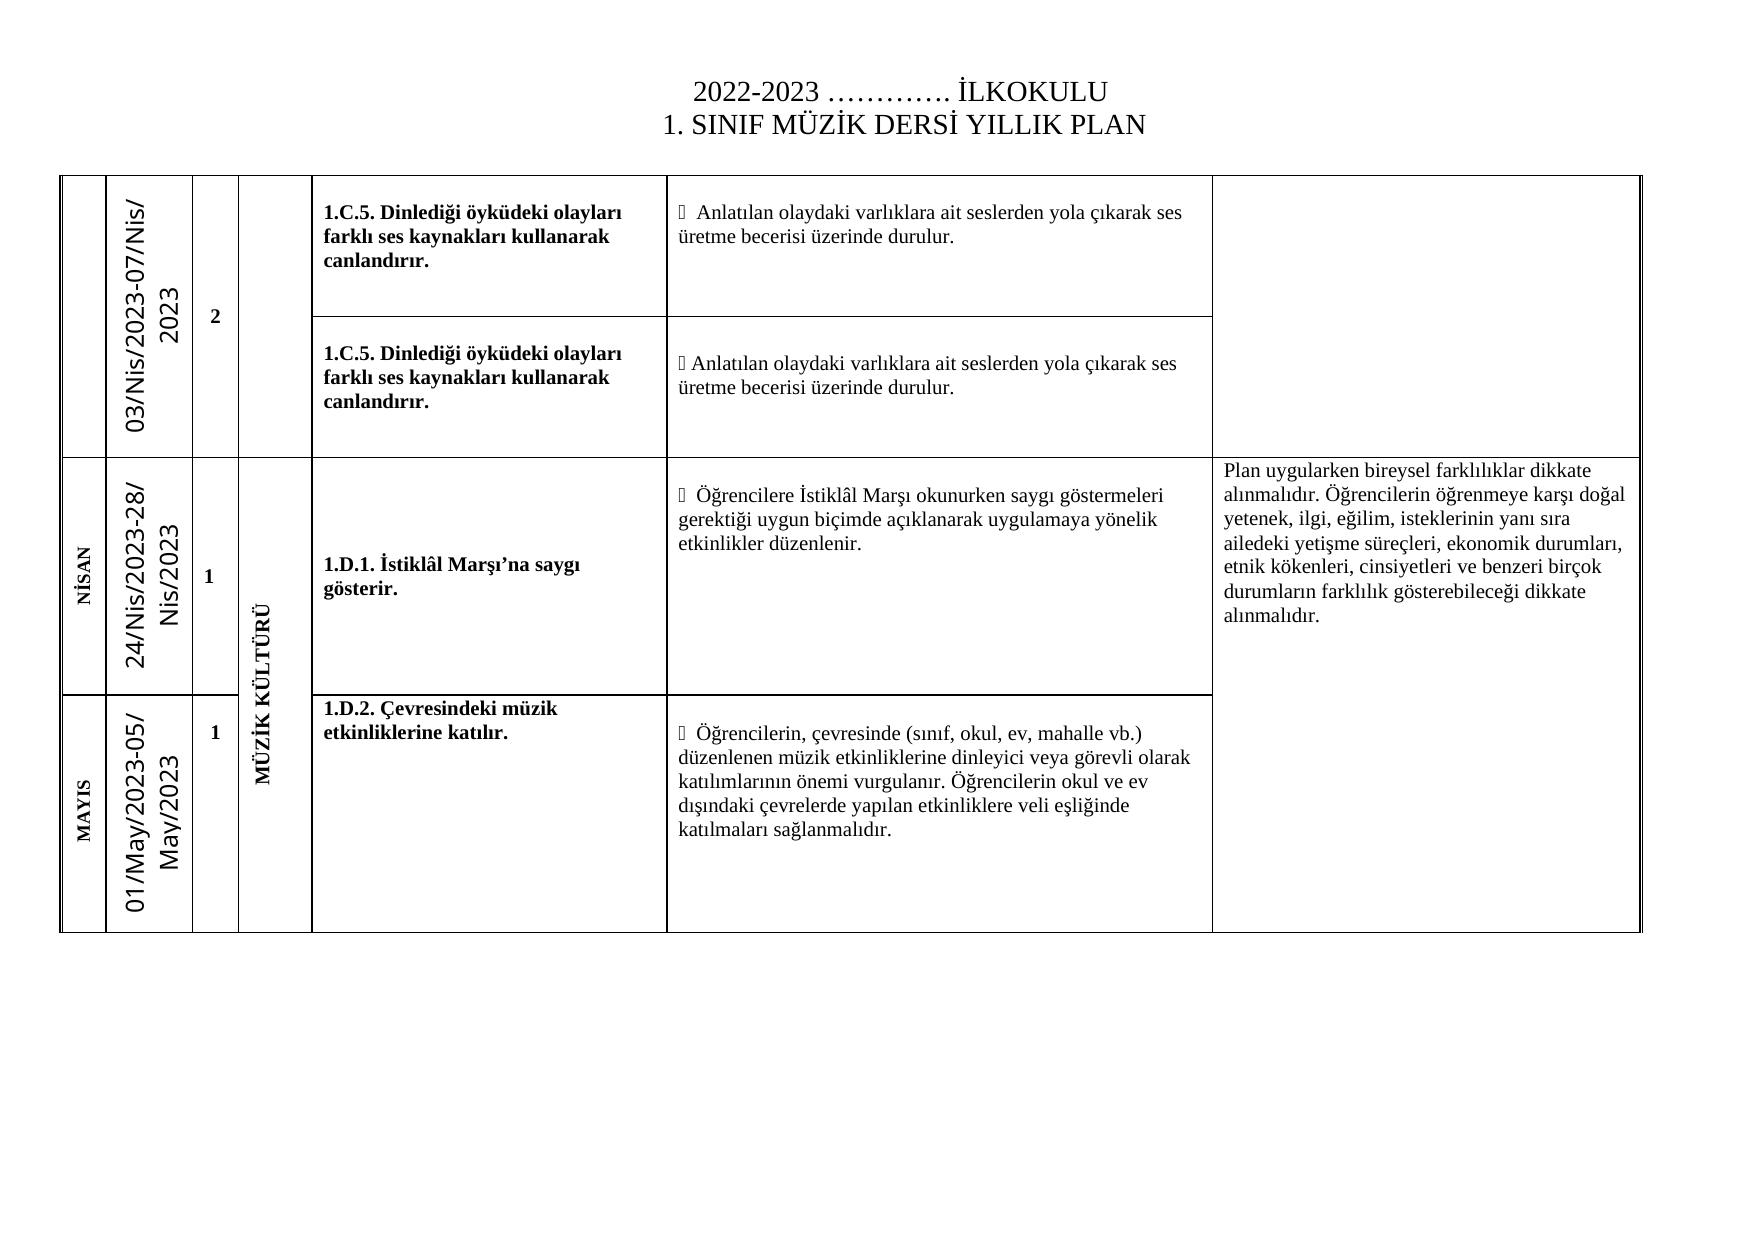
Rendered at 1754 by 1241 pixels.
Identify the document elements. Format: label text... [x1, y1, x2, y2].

table_cell 1.C.5. Dinlediği öyküdeki olayları farklı ses kaynakları kullanarak canlandırır. [313, 317, 666, 457]
table_cell Anlatılan olaydaki varlıklara ait seslerden yola çıkarak ses üretme becerisi üzerinde durulur. [668, 176, 1212, 316]
table_cell Öğrencilerin, çevresinde (sınıf, okul, ev, mahalle vb.) düzenlenen müzik etkinliklerine dinleyici veya görevli olarak katılımlarının önemi vurgulanır. Öğrencilerin okul ve ev dışındaki çevrelerde yapılan etkinliklere veli eşliğinde katılmaları sağlanmalıdır. [668, 696, 1212, 931]
table_cell NİSAN [63, 458, 105, 694]
table_cell 1.D.1. İstiklâl Marşı’na saygı gösterir. [313, 458, 666, 694]
table_cell 01/May/2023-05/May/2023 [107, 696, 192, 931]
table_cell 1 [193, 696, 238, 931]
table_cell 1.D.2. Çevresindeki müzik etkinliklerine katılır. [313, 696, 666, 931]
table_cell 1 [193, 458, 238, 694]
table_cell 1.C.5. Dinlediği öyküdeki olayları farklı ses kaynakları kullanarak canlandırır. [313, 176, 666, 316]
table_cell Anlatılan olaydaki varlıklara ait seslerden yola çıkarak ses üretme becerisi üzerinde durulur. [668, 317, 1212, 457]
table_cell MAYIS [63, 696, 105, 931]
table_cell 03/Nis/2023-07/Nis/2023 10/Nis/2023-14/Nis/2023 [107, 176, 192, 457]
table_cell MÜZİK KÜLTÜRÜ [239, 458, 311, 931]
table_cell 2 [193, 176, 238, 457]
table_cell Plan uygularken bireysel farklılıklar dikkate alınmalıdır. Öğrencilerin öğrenmeye karşı doğal yetenek, ilgi, eğilim, isteklerinin yanı sıra ailedeki yetişme süreçleri, ekonomik durumları, etnik kökenleri, cinsiyetleri ve benzeri birçok durumların farklılık gösterebileceği dikkate alınmalıdır. [1213, 458, 1639, 931]
table_cell 24/Nis/2023-28/Nis/2023 [107, 458, 192, 694]
table_cell Öğrencilere İstiklâl Marşı okunurken saygı göstermeleri gerektiği uygun biçimde açıklanarak uygulamaya yönelik etkinlikler düzenlenir. [668, 458, 1212, 694]
